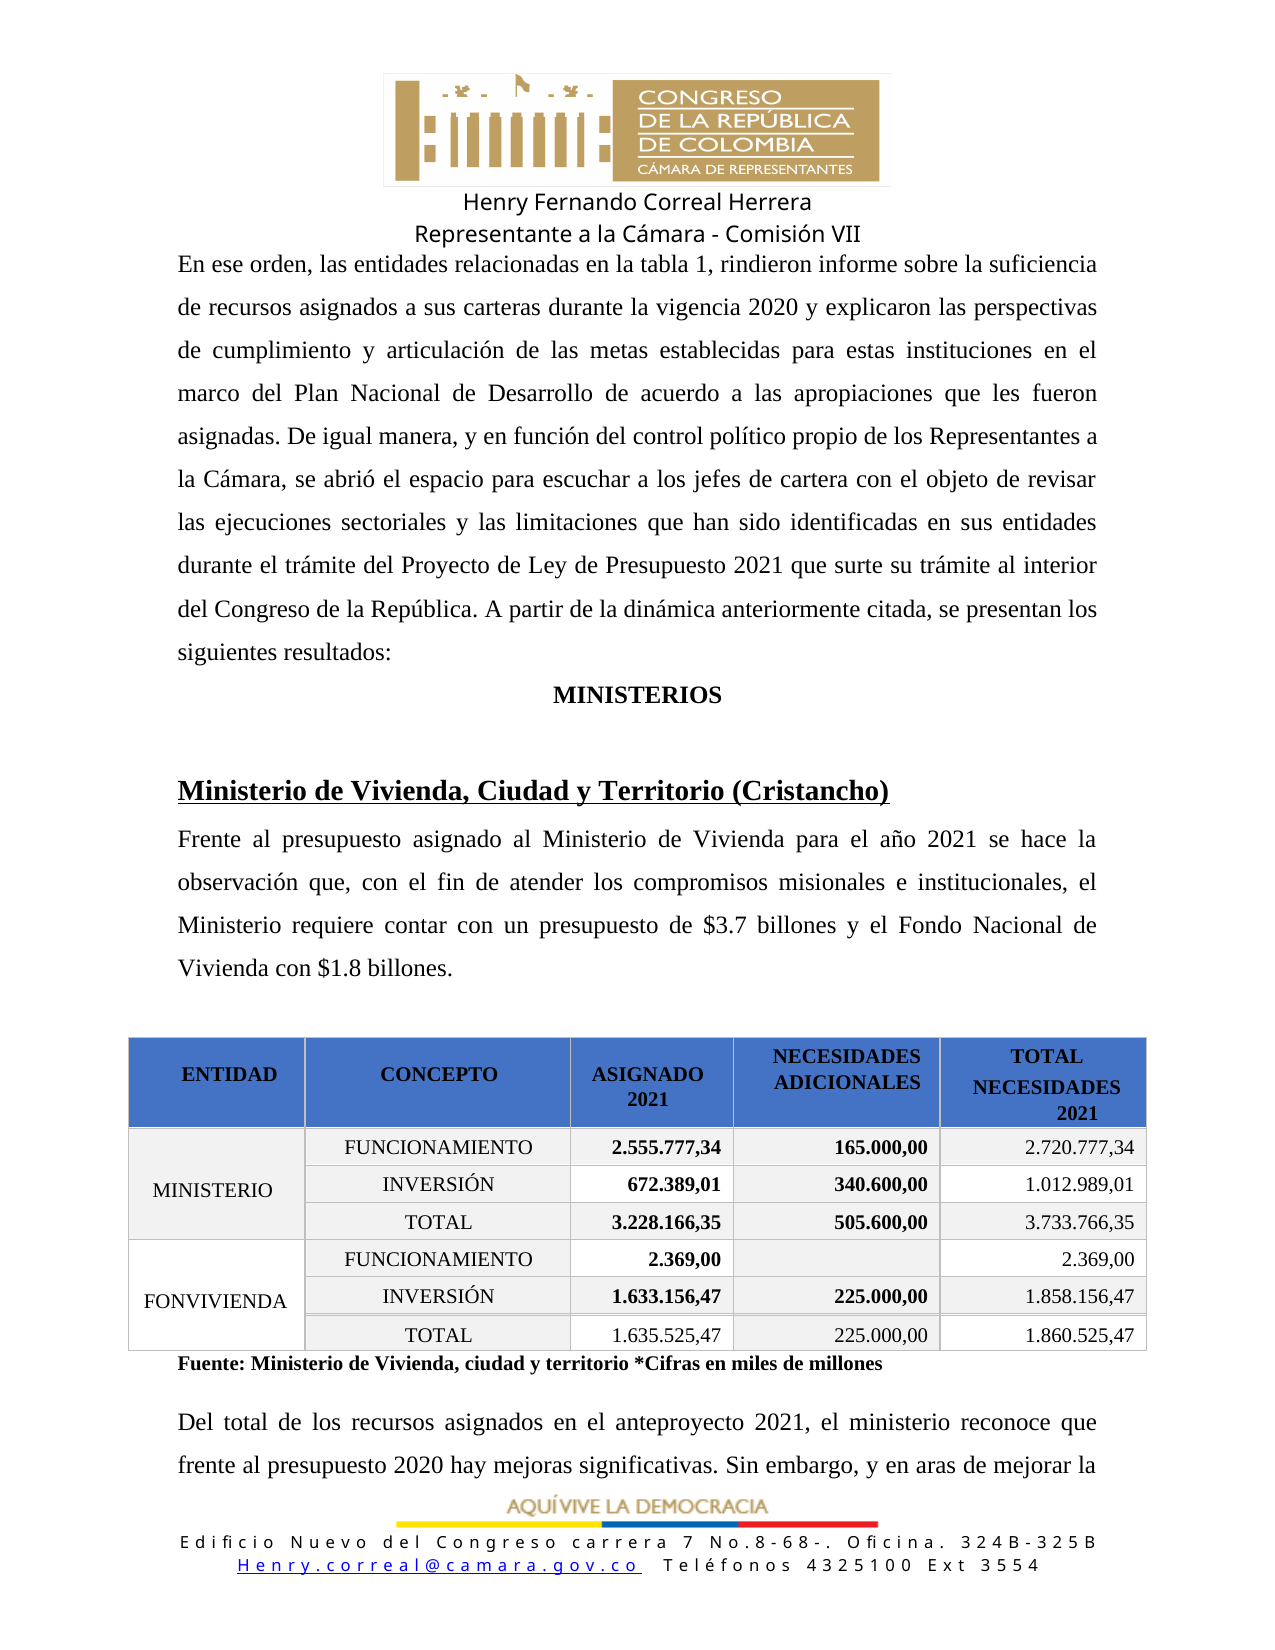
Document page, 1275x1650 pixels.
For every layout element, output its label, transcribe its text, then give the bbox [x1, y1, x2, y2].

table_cell TOTAL [306, 1316, 570, 1350]
table_cell FUNCIONAMIENTO [306, 1129, 570, 1164]
text Fuente: Ministerio de Vivienda, ciudad y territorio *Cifras en miles de millones [177, 1351, 1098, 1375]
table_header ASIGNADO 2021 [571, 1038, 733, 1127]
table_cell INVERSIÓN [306, 1277, 570, 1313]
table_cell 225.000,00 [734, 1316, 939, 1350]
table_header ENTIDAD [129, 1038, 304, 1127]
table_cell 1.633.156,47 [571, 1277, 733, 1313]
table_cell FONVIVIENDA [129, 1240, 304, 1350]
table_cell 2.369,00 [571, 1240, 733, 1276]
table_cell 672.389,01 [571, 1166, 733, 1202]
table_cell 3.733.766,35 [941, 1203, 1146, 1239]
table_cell 3.228.166,35 [571, 1203, 733, 1239]
table_cell 1.858.156,47 [941, 1277, 1146, 1313]
table_cell 1.860.525,47 [941, 1316, 1146, 1350]
table_cell 340.600,00 [734, 1166, 939, 1202]
table_cell 1.635.525,47 [571, 1316, 733, 1350]
table_header TOTAL NECESIDADES 2021 [941, 1038, 1146, 1127]
table_cell 2.720.777,34 [941, 1129, 1146, 1164]
table_cell MINISTERIO [129, 1129, 304, 1239]
text Ministerio de Vivienda, Ciudad y Territorio (Cristancho) [177, 773, 1098, 807]
table_header CONCEPTO [306, 1038, 570, 1127]
table_cell [734, 1240, 939, 1276]
text MINISTERIOS [177, 680, 1098, 709]
table_cell 505.600,00 [734, 1203, 939, 1239]
table_cell TOTAL [306, 1203, 570, 1239]
table_cell 1.012.989,01 [941, 1166, 1146, 1202]
table_cell 2.555.777,34 [571, 1129, 733, 1164]
table_cell 2.369,00 [941, 1240, 1146, 1276]
table_header NECESIDADES ADICIONALES [734, 1038, 939, 1127]
picture [382, 1487, 893, 1531]
text Frente al presupuesto asignado al Ministerio de Vivienda para el año 2021 se hace la observación que, con el fin de atender los compromisos misionales e institucionales, el Ministerio requiere contar con un presupuesto de $3.7 billones y el Fondo Nacional de Vivienda con $1.8 billones. [177, 824, 1098, 982]
table_cell FUNCIONAMIENTO [306, 1240, 570, 1276]
table_cell INVERSIÓN [306, 1166, 570, 1202]
table_cell 225.000,00 [734, 1277, 939, 1313]
picture [383, 73, 892, 187]
text En ese orden, las entidades relacionadas en la tabla 1, rindieron informe sobre la suficiencia de recursos asignados a sus carteras durante la vigencia 2020 y explicaron las perspectivas de cumplimiento y articulación de las metas establecidas para estas instituciones en el marco del Plan Nacional de Desarrollo de acuerdo a las apropiaciones que les fueron asignadas. De igual manera, y en función del control político propio de los Representantes a la Cámara, se abrió el espacio para escuchar a los jefes de cartera con el objeto de revisar las ejecuciones sectoriales y las limitaciones que han sido identificadas en sus entidades durante el trámite del Proyecto de Ley de Presupuesto 2021 que surte su trámite al interior del Congreso de la República. A partir de la dinámica anteriormente citada, se presentan los siguientes resultados: [177, 249, 1098, 666]
table_cell 165.000,00 [734, 1129, 939, 1164]
